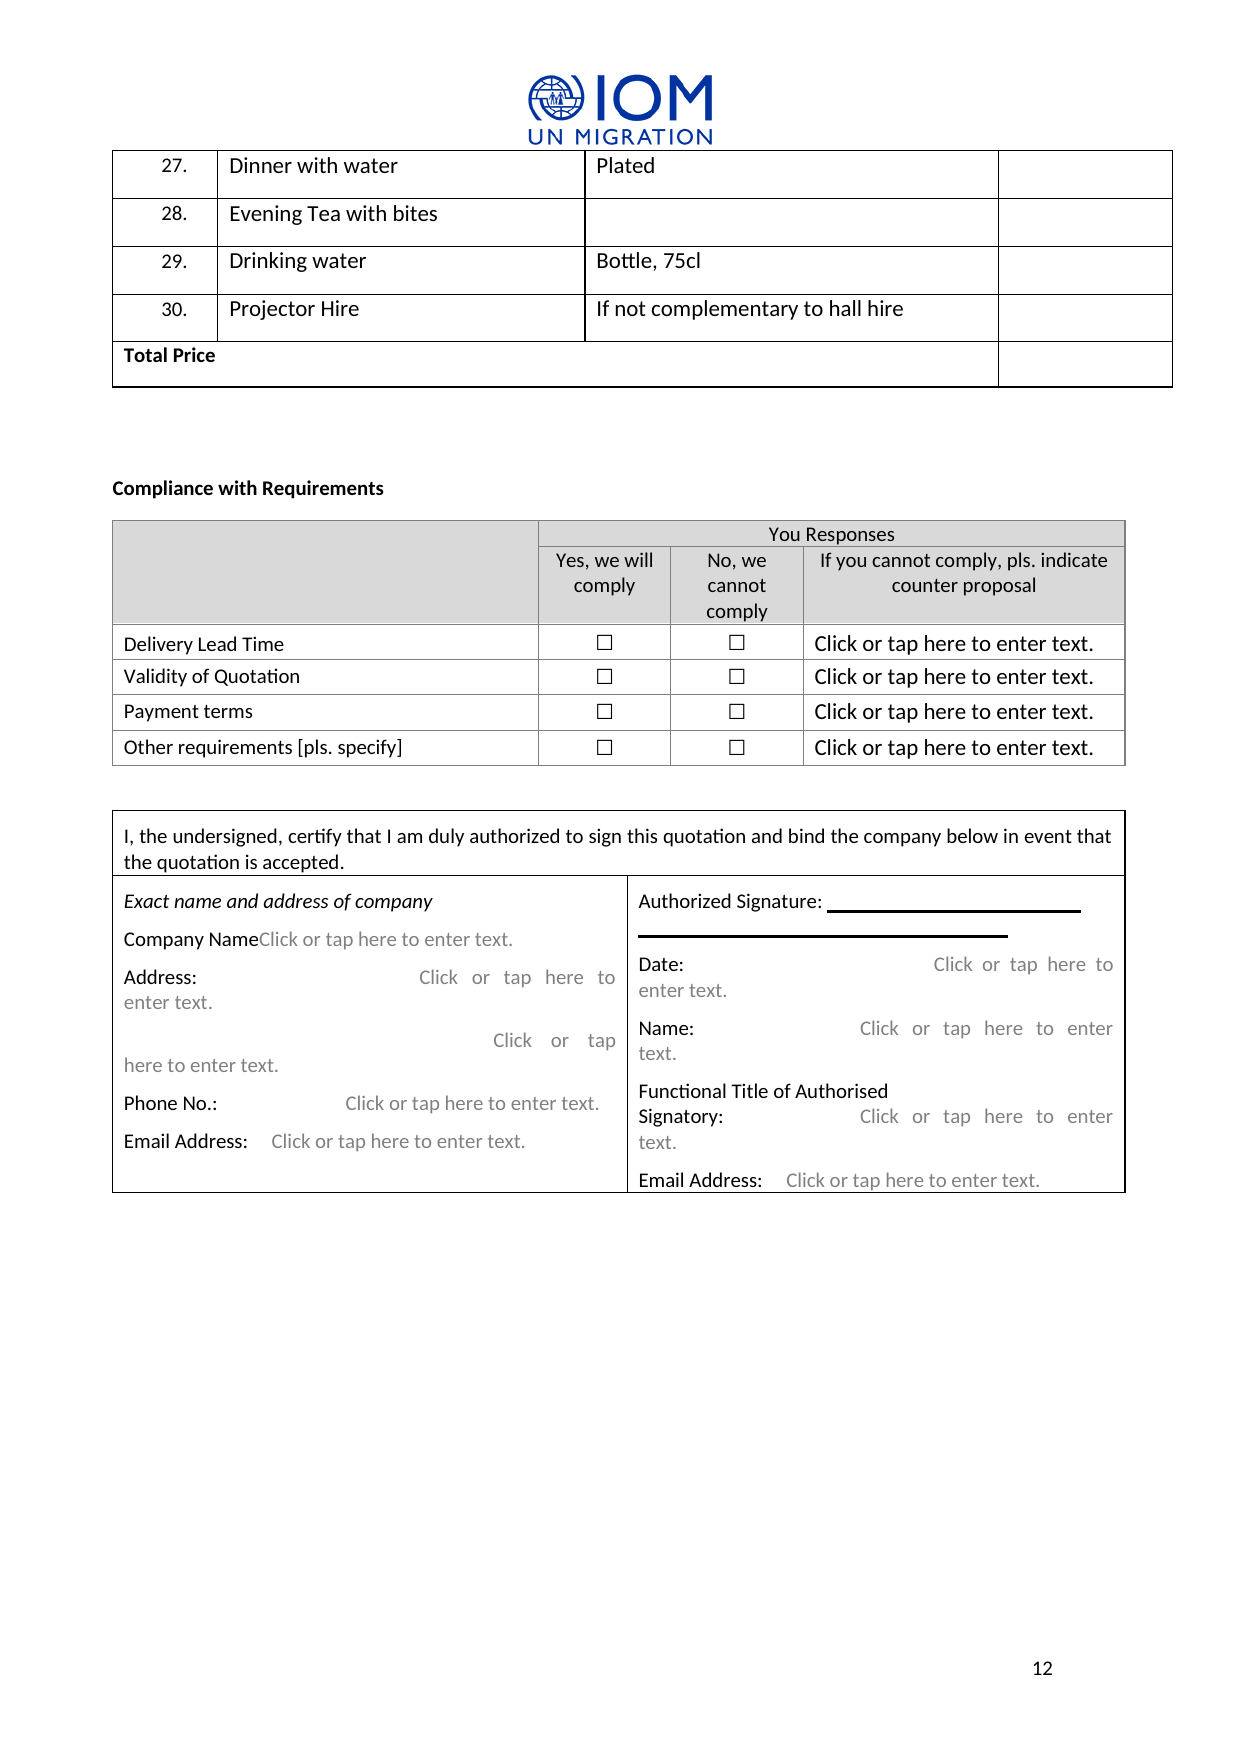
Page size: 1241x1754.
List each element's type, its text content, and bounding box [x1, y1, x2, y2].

table_cell Yes, we will comply [539, 547, 670, 623]
table_header I, the undersigned, certify that I am duly authorized to sign this quotation and bind the company below in event that the quotation is accepted. [113, 811, 1124, 874]
table_cell Projector Hire [218, 295, 584, 341]
table_cell [113, 295, 217, 341]
table_cell If not complementary to hall hire [586, 295, 998, 341]
table_header [113, 521, 538, 623]
table_cell Plated [586, 151, 998, 198]
table_cell Dinner with water [218, 151, 584, 198]
picture [524, 73, 716, 146]
table_cell [999, 199, 1172, 246]
table_cell Validity of Quotation [113, 660, 538, 694]
table_cell [999, 247, 1172, 293]
table_cell Authorized Signature: Date: Name: Functional Title of Authorised Signatory: Email Address: [628, 876, 1124, 1192]
table_cell [999, 151, 1172, 198]
table_cell If you cannot comply, pls. indicate counter proposal [804, 547, 1124, 623]
table_cell Exact name and address of company Company Name Address: Phone No.: Email Address: [113, 876, 627, 1192]
table_header You Responses [539, 521, 1124, 546]
table_cell Total Price [113, 342, 998, 386]
table_cell Bottle, 75cl [586, 247, 998, 293]
table_cell No, we cannot comply [671, 547, 803, 623]
table_cell Evening Tea with bites [218, 199, 584, 246]
table_cell Payment terms [113, 695, 538, 730]
table_cell Other requirements [pls. specify] [113, 731, 538, 765]
table_cell [586, 199, 998, 246]
table_cell [999, 342, 1172, 386]
text Compliance with Requirements [112, 476, 1128, 501]
table_cell [999, 295, 1172, 341]
table_cell Drinking water [218, 247, 584, 293]
table_cell [113, 247, 217, 293]
table_cell Delivery Lead Time [113, 625, 538, 659]
table_cell [113, 199, 217, 246]
table_cell [113, 151, 217, 198]
